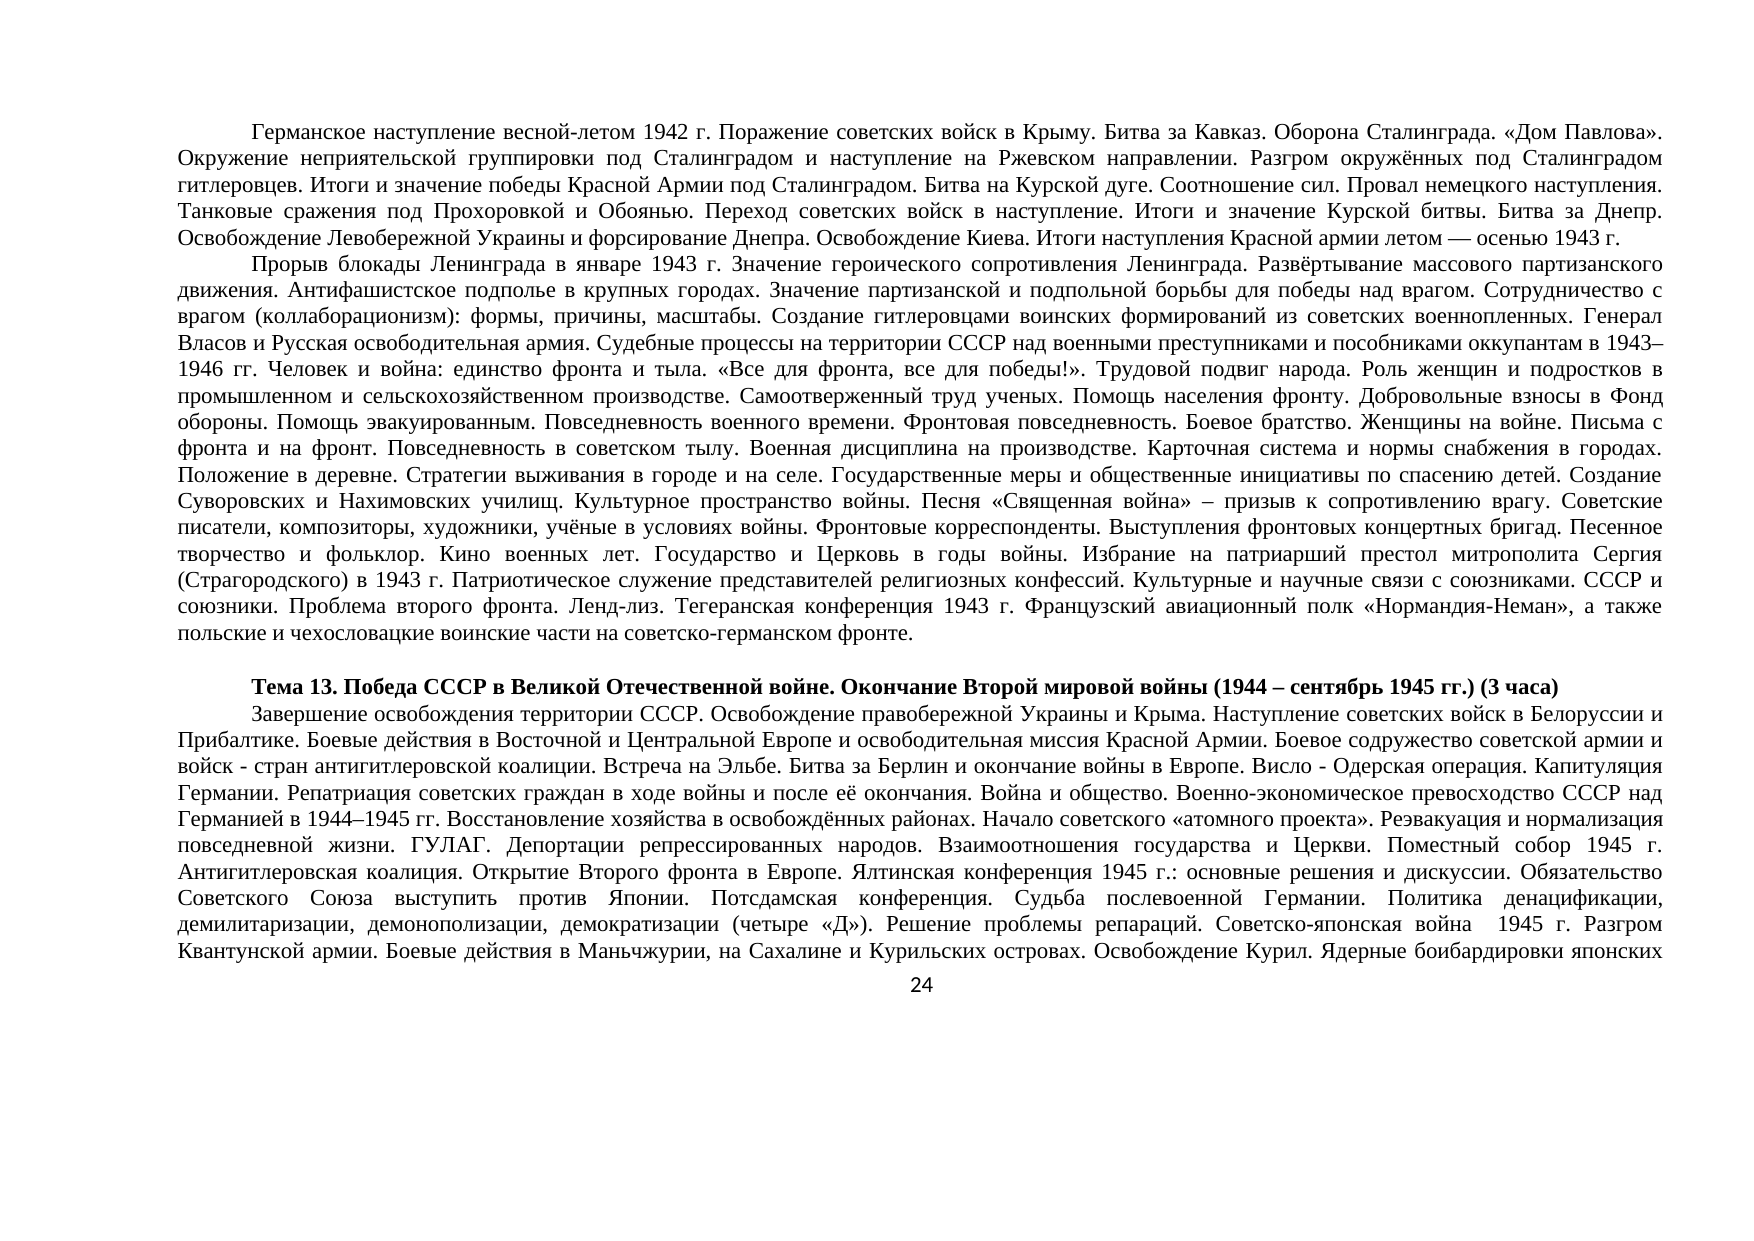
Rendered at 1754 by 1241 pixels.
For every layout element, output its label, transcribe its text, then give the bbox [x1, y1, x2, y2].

text Тема 13. Победа СССР в Великой Отечественной войне. Окончание Второй мировой войны (1944 – сентябрь 1945 гг.) (3 часа) [177, 673, 1665, 699]
text Германское наступление весной-летом 1942 г. Поражение советских войск в Крыму. Битва за Кавказ. Оборона Сталинграда. «Дом Павлова». Окружение неприятельской группировки под Сталинградом и наступление на Ржевском направлении. Разгром окружённых под Сталинградом гитлеровцев. Итоги и значение победы Красной Армии под Сталинградом. Битва на Курской дуге. Соотношение сил. Провал немецкого наступления. Танковые сражения под Прохоровкой и Обоянью. Переход советских войск в наступление. Итоги и значение Курской битвы. Битва за Днепр. Освобождение Левобережной Украины и форсирование Днепра. Освобождение Киева. Итоги наступления Красной армии летом — осенью 1943 г. [177, 118, 1665, 250]
text Прорыв блокады Ленинграда в январе 1943 г. Значение героического сопротивления Ленинграда. Развёртывание массового партизанского движения. Антифашистское подполье в крупных городах. Значение партизанской и подпольной борьбы для победы над врагом. Сотрудничество с врагом (коллаборационизм): формы, причины, масштабы. Создание гитлеровцами воинских формирований из советских военнопленных. Генерал Власов и Русская освободительная армия. Судебные процессы на территории СССР над военными преступниками и пособниками оккупантам в 1943–1946 гг. Человек и война: единство фронта и тыла. «Все для фронта, все для победы!». Трудовой подвиг народа. Роль женщин и подростков в промышленном и сельскохозяйственном производстве. Самоотверженный труд ученых. Помощь населения фронту. Добровольные взносы в Фонд обороны. Помощь эвакуированным. Повседневность военного времени. Фронтовая повседневность. Боевое братство. Женщины на войне. Письма с фронта и на фронт. Повседневность в советском тылу. Военная дисциплина на производстве. Карточная система и нормы снабжения в городах. Положение в деревне. Стратегии выживания в городе и на селе. Государственные меры и общественные инициативы по спасению детей. Создание Суворовских и Нахимовских училищ. Культурное пространство войны. Песня «Священная война» – призыв к сопротивлению врагу. Советские писатели, композиторы, художники, учёные в условиях войны. Фронтовые корреспонденты. Выступления фронтовых концертных бригад. Песенное творчество и фольклор. Кино военных лет. Государство и Церковь в годы войны. Избрание на патриарший престол митрополита Сергия (Страгородского) в 1943 г. Патриотическое служение представителей религиозных конфессий. Культурные и научные связи с союзниками. СССР и союзники. Проблема второго фронта. Ленд-лиз. Тегеранская конференция 1943 г. Французский авиационный полк «Нормандия-Неман», а также польские и чехословацкие воинские части на советско-германском фронте. [177, 250, 1665, 645]
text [177, 699, 1665, 963]
